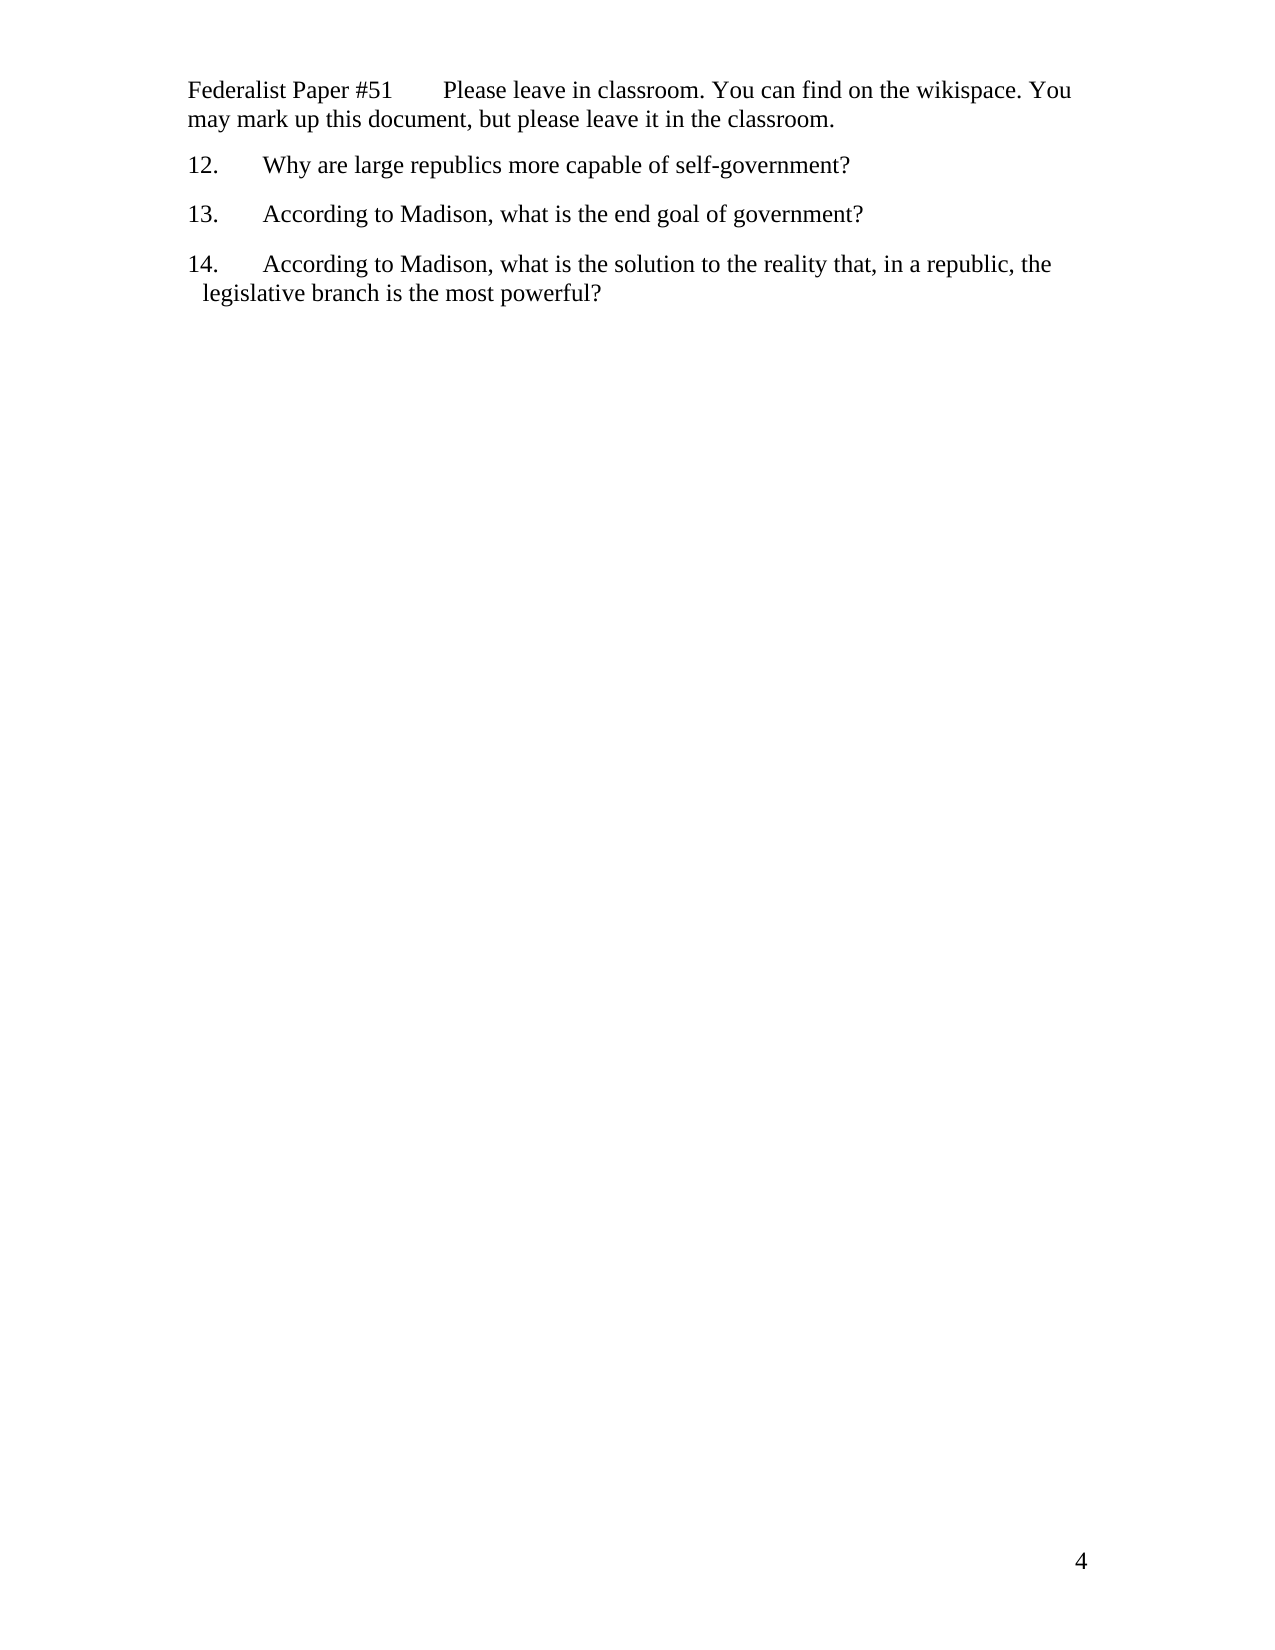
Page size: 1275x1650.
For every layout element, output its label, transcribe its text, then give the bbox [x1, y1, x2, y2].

text Why are large republics more capable of self-government? [187, 150, 1087, 179]
text According to Madison, what is the solution to the reality that, in a republic, the legislative branch is the most powerful? [187, 249, 1087, 307]
text According to Madison, what is the end goal of government? [187, 199, 1087, 228]
